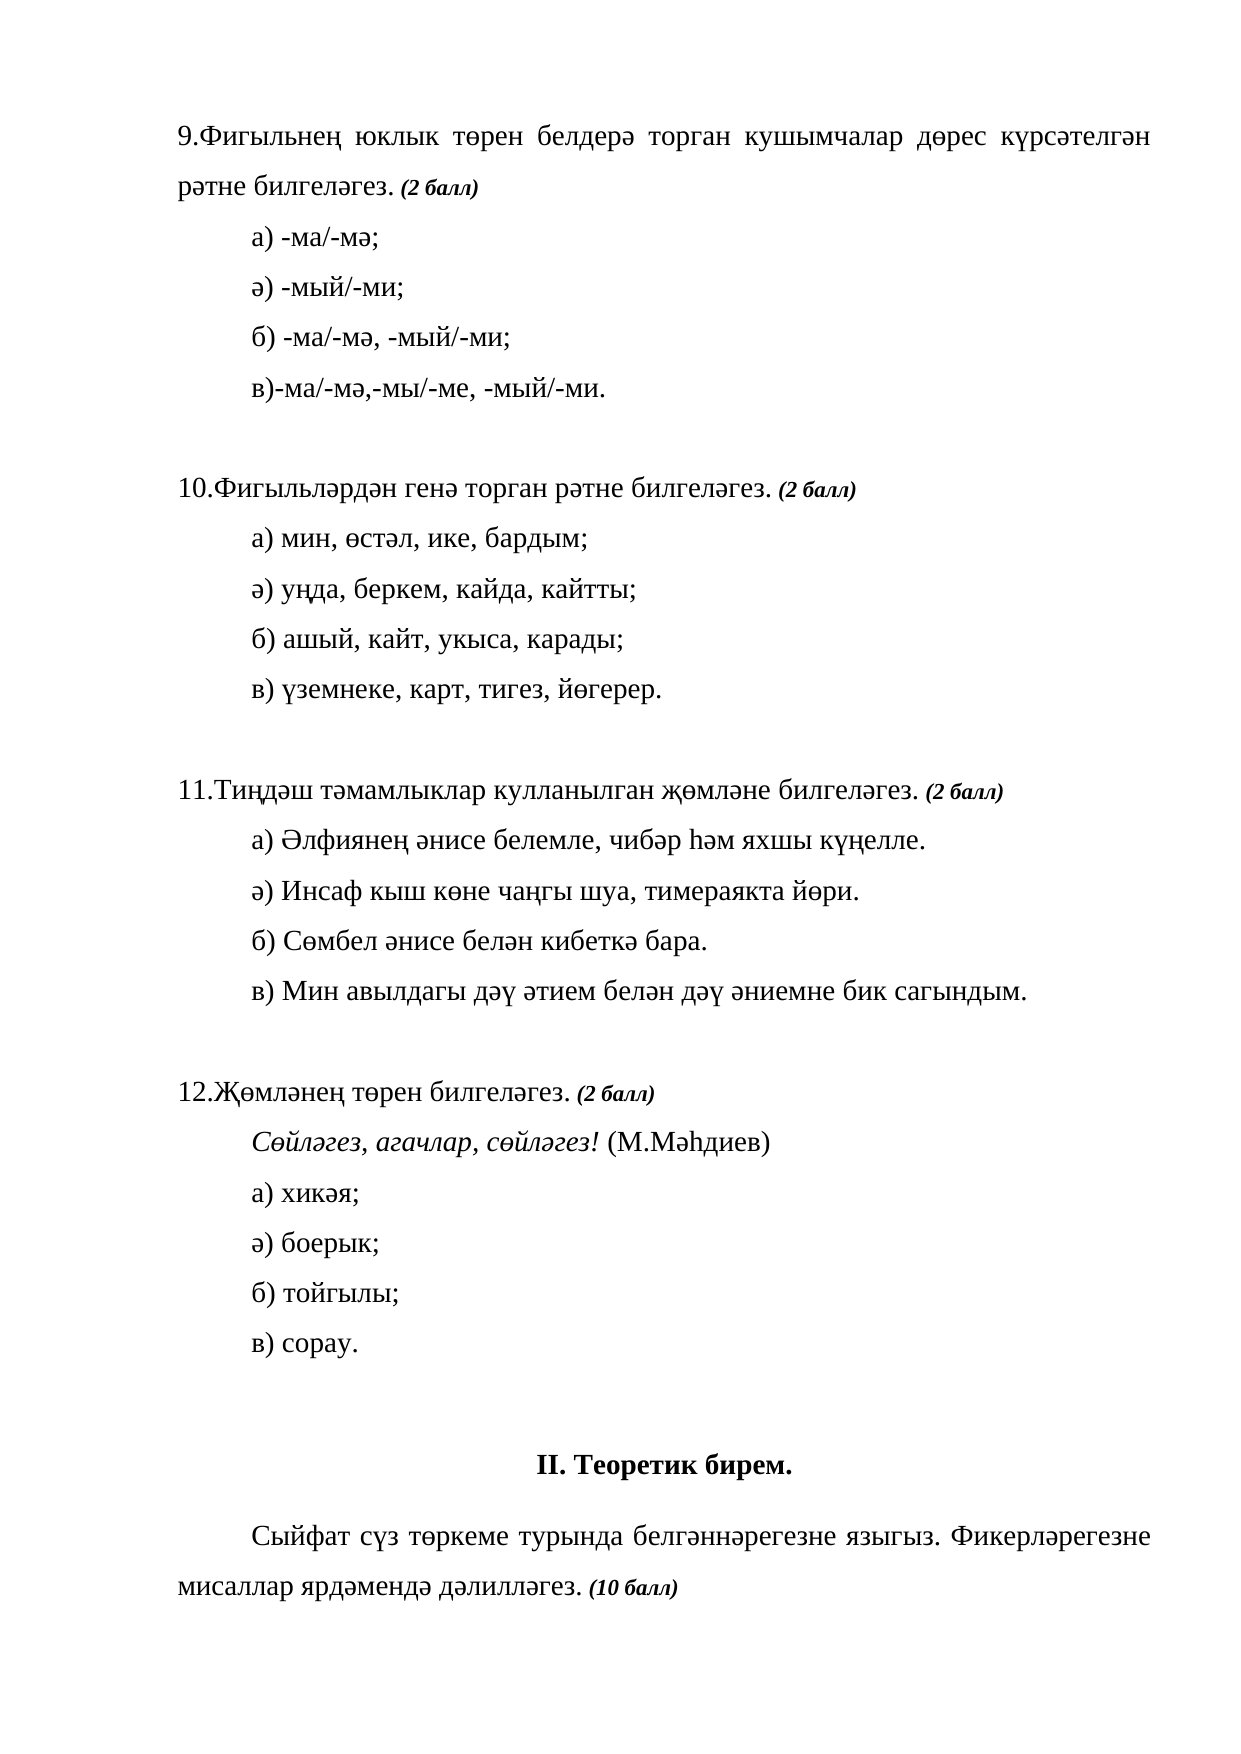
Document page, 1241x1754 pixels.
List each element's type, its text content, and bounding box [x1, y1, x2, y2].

text б) ашый, кайт, укыса, карады; [177, 621, 1152, 655]
text а) Әлфиянең әнисе белемле, чибәр һәм яхшы күңелле. [177, 822, 1152, 856]
text в) Мин авылдагы дәү әтием белән дәү әниемне бик сагындым. [177, 973, 1152, 1007]
text в) сорау. [177, 1326, 1152, 1359]
text ә) -мый/-ми; [177, 269, 1152, 303]
text а) мин, өстәл, ике, бардым; [177, 521, 1152, 554]
text ә) уңда, беркем, кайда, кайтты; [177, 571, 1152, 604]
text II. Теоретик бирем. [177, 1447, 1152, 1481]
text б) -ма/-мә, -мый/-ми; [177, 319, 1152, 353]
text 9.Фигыльнең юклык төрен белдерә торган кушымчалар дөрес күрсәтелгән рәтне билгеләгез. (2 балл) [177, 118, 1152, 202]
text в) үземнеке, карт, тигез, йөгерер. [177, 672, 1152, 705]
text а) хикәя; [177, 1175, 1152, 1208]
text ә) боерык; [177, 1225, 1152, 1258]
text Сөйләгез, агачлар, сөйләгез! (М.Мәһдиев) [177, 1124, 1152, 1158]
text 10.Фигыльләрдән генә торган рәтне билгеләгез. (2 балл) [177, 470, 1152, 504]
text ә) Инсаф кыш көне чаңгы шуа, тимераякта йөри. [177, 873, 1152, 906]
text б) тойгылы; [177, 1275, 1152, 1309]
text 12.Җөмләнең төрен билгеләгез. (2 балл) [177, 1074, 1152, 1108]
text б) Сөмбел әнисе белән кибеткә бара. [177, 923, 1152, 957]
text в)-ма/-мә,-мы/-ме, -мый/-ми. [177, 370, 1152, 403]
text 11.Тиңдәш тәмамлыклар кулланылган җөмләне билгеләгез. (2 балл) [177, 772, 1152, 806]
text а) -ма/-мә; [177, 219, 1152, 252]
text Сыйфат сүз төркеме турында белгәннәрегезне языгыз. Фикерләрегезне мисаллар ярдәмендә дәлилләгез. (10 балл) [177, 1518, 1152, 1602]
